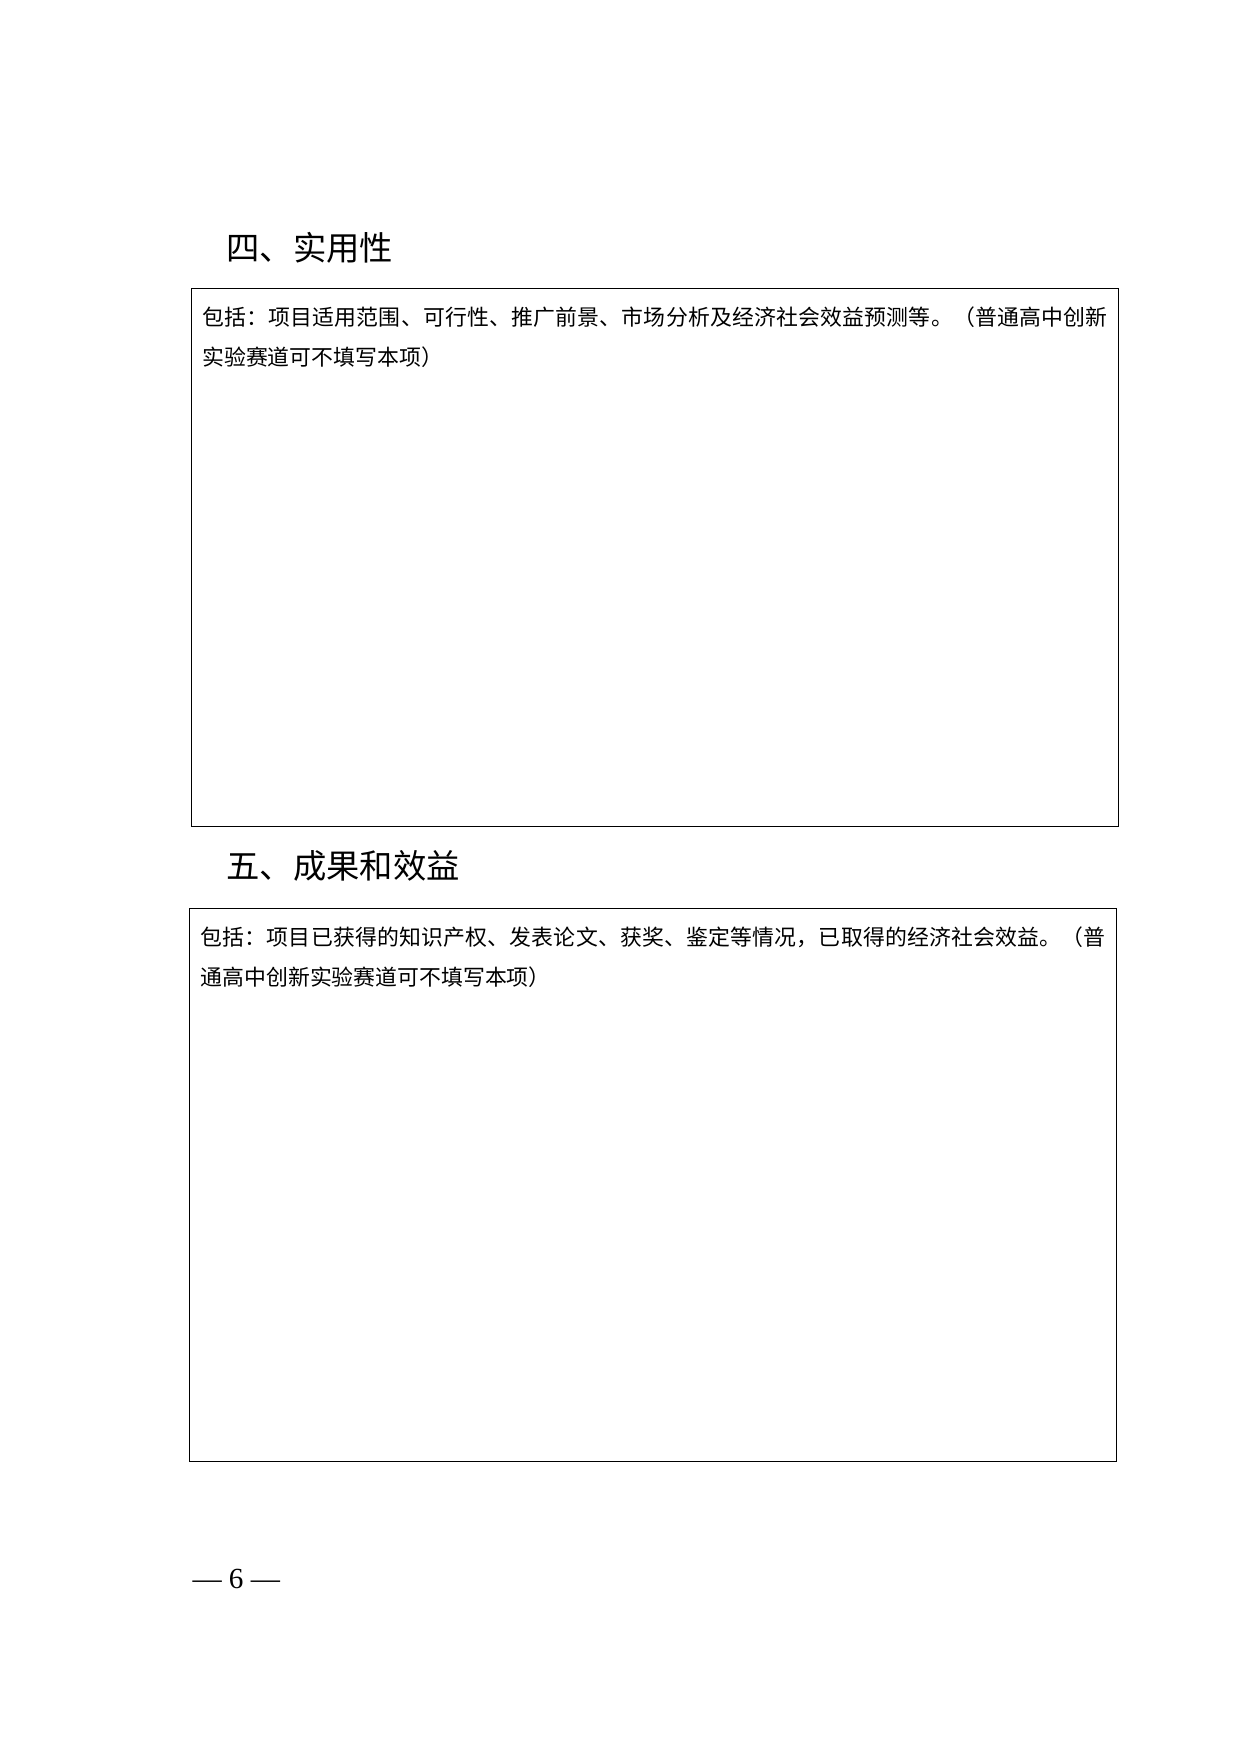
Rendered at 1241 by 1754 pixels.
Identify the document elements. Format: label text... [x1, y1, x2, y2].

text 五、成果和效益 [159, 279, 1081, 896]
text 四、实用性 [159, 214, 1081, 279]
